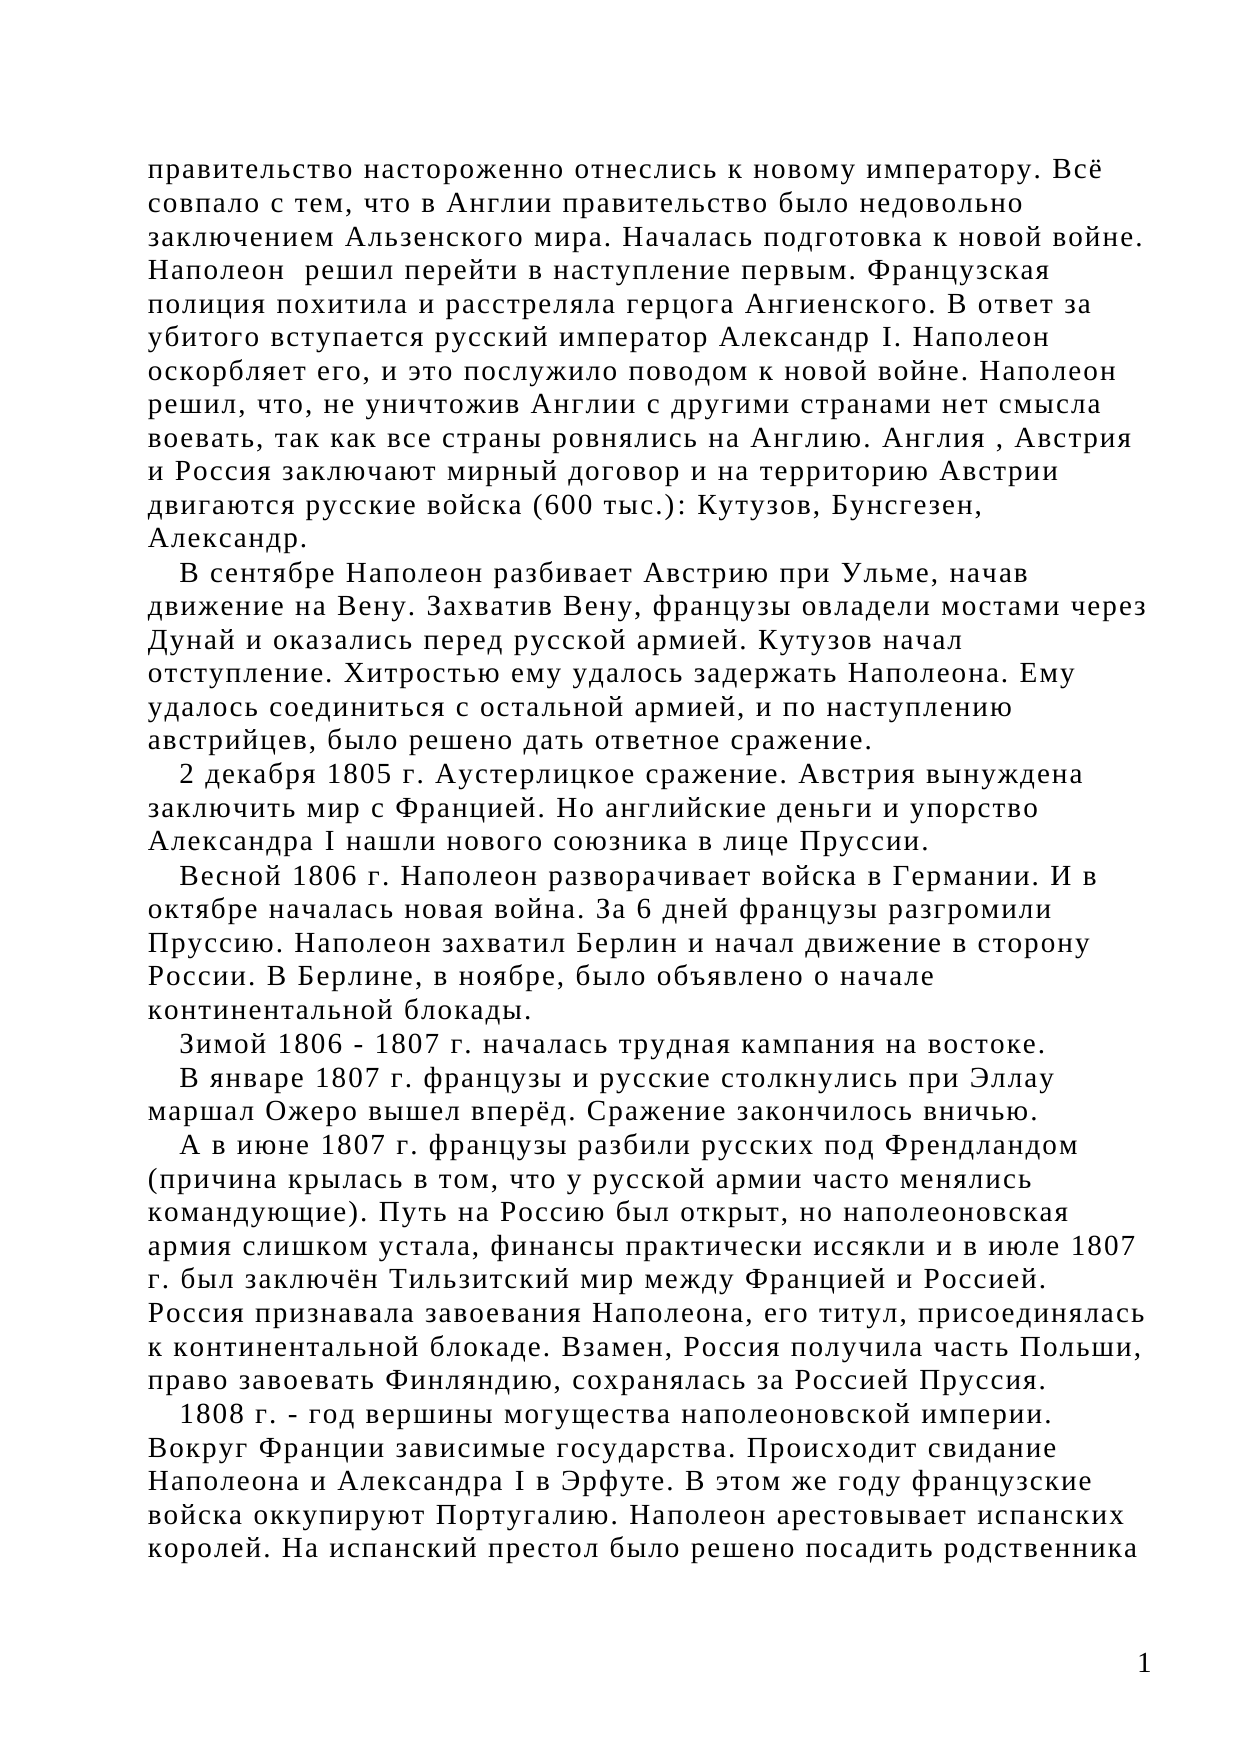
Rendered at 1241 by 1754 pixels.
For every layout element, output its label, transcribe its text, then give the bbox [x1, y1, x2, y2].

text А в июне 1807 г. французы разбили русских под Френдландом (причина крылась в том, что у русской армии часто менялись командующие). Путь на Россию был открыт, но наполеоновская армия слишком устала, финансы практически иссякли и в июле 1807 г. был заключён Тильзитский мир между Францией и Россией. Россия признавала завоевания Наполеона, его титул, присоединялась к континентальной блокаде. Взамен, Россия получила часть Польши, право завоевать Финляндию, сохранялась за Россией Пруссия. [148, 1127, 1149, 1396]
text В сентябре Наполеон разбивает Австрию при Ульме, начав движение на Вену. Захватив Вену, французы овладели мостами через Дунай и оказались перед русской армией. Кутузов начал отступление. Хитростью ему удалось задержать Наполеона. Ему удалось соединиться с остальной армией, и по наступлению австрийцев, было решено дать ответное сражение. [148, 555, 1149, 756]
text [148, 152, 1149, 554]
text 2 декабря 1805 г. Аустерлицкое сражение. Австрия вынуждена заключить мир с Францией. Но английские деньги и упорство Александра I нашли нового союзника в лице Пруссии. [148, 756, 1149, 857]
text Весной 1806 г. Наполеон разворачивает войска в Германии. И в октябре началась новая война. За 6 дней французы разгромили Пруссию. Наполеон захватил Берлин и начал движение в сторону России. В Берлине, в ноябре, было объявлено о начале континентальной блокады. [148, 858, 1149, 1025]
text В январе 1807 г. французы и русские столкнулись при Эллау маршал Ожеро вышел вперёд. Сражение закончилось вничью. [148, 1060, 1149, 1127]
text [148, 1396, 1149, 1564]
text Зимой 1806 - 1807 г. началась трудная кампания на востоке. [148, 1026, 1149, 1059]
